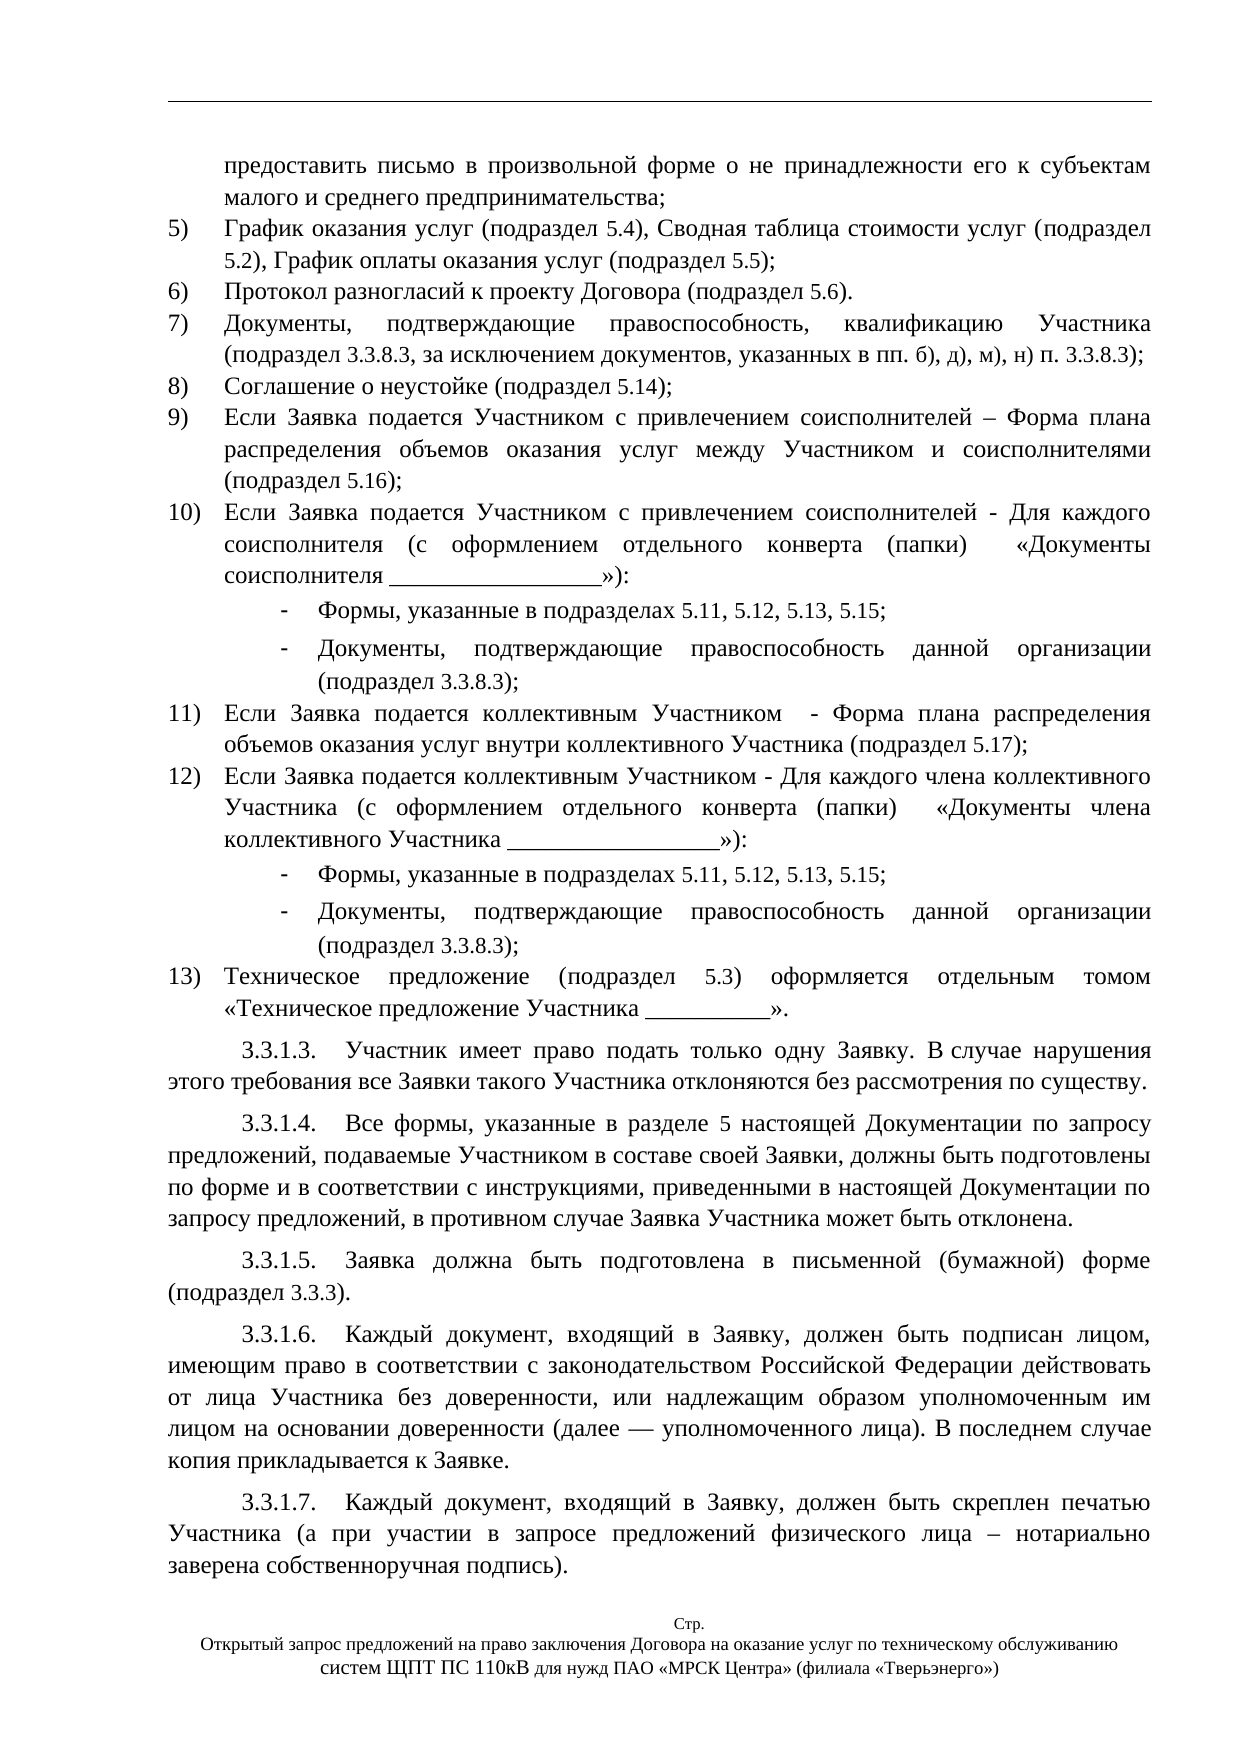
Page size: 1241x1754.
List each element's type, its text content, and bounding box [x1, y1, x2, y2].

list Если Заявка подается коллективным Участником - Для каждого члена коллективного Участника (с оформлением отдельного конверта (папки) «Документы члена коллективного Участника _________________»): [168, 761, 1152, 853]
list Заявка должна быть подготовлена в письменной (бумажной) форме (подраздел 3.3.3). [168, 1245, 1152, 1305]
list Если Заявка подается коллективным Участником - Форма плана распределения объемов оказания услуг внутри коллективного Участника (подраздел 5.17); [168, 698, 1152, 758]
list Документы, подтверждающие правоспособность, квалификацию Участника (подраздел 3.3.8.3, за исключением документов, указанных в пп. б), д), м), н) п. 3.3.8.3); [168, 308, 1152, 368]
list Каждый документ, входящий в Заявку, должен быть подписан лицом, имеющим право в соответствии с законодательством Российской Федерации действовать от лица Участника без доверенности, или надлежащим образом уполномоченным им лицом на основании доверенности (далее — уполномоченного лица). В последнем случае копия прикладывается к Заявке. [168, 1319, 1152, 1474]
list Документы, подтверждающие правоспособность данной организации (подраздел 3.3.8.3); [280, 629, 1152, 695]
list Протокол разногласий к проекту Договора (подраздел 5.6). [168, 276, 1152, 305]
list Все формы, указанные в разделе 5 настоящей Документации по запросу предложений, подаваемые Участником в составе своей Заявки, должны быть подготовлены по форме и в соответствии с инструкциями, приведенными в настоящей Документации по запросу предложений, в противном случае Заявка Участника может быть отклонена. [168, 1108, 1152, 1232]
list График оказания услуг (подраздел 5.4), Сводная таблица стоимости услуг (подраздел 5.2), График оплаты оказания услуг (подраздел 5.5); [168, 213, 1152, 273]
list Если Заявка подается Участником с привлечением соисполнителей – Форма плана распределения объемов оказания услуг между Участником и соисполнителями (подраздел 5.16); [168, 402, 1152, 494]
list Участник имеет право подать только одну Заявку. В случае нарушения этого требования все Заявки такого Участника отклоняются без рассмотрения по существу. [168, 1035, 1152, 1095]
list Техническое предложение (подраздел 5.3) оформляется отдельным томом «Техническое предложение Участника __________». [168, 961, 1152, 1022]
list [168, 150, 1152, 210]
list Соглашение о неустойке (подраздел 5.14); [168, 371, 1152, 400]
list Каждый документ, входящий в Заявку, должен быть скреплен печатью Участника (а при участии в запросе предложений физического лица – нотариально заверена собственноручная подпись). [168, 1487, 1152, 1579]
list Документы, подтверждающие правоспособность данной организации (подраздел 3.3.8.3); [280, 893, 1152, 958]
list Формы, указанные в подразделах 5.11, 5.12, 5.13, 5.15; [280, 592, 1152, 626]
list Если Заявка подается Участником с привлечением соисполнителей - Для каждого соисполнителя (с оформлением отдельного конверта (папки) «Документы соисполнителя _________________»): [168, 497, 1152, 589]
list Формы, указанные в подразделах 5.11, 5.12, 5.13, 5.15; [280, 856, 1152, 889]
